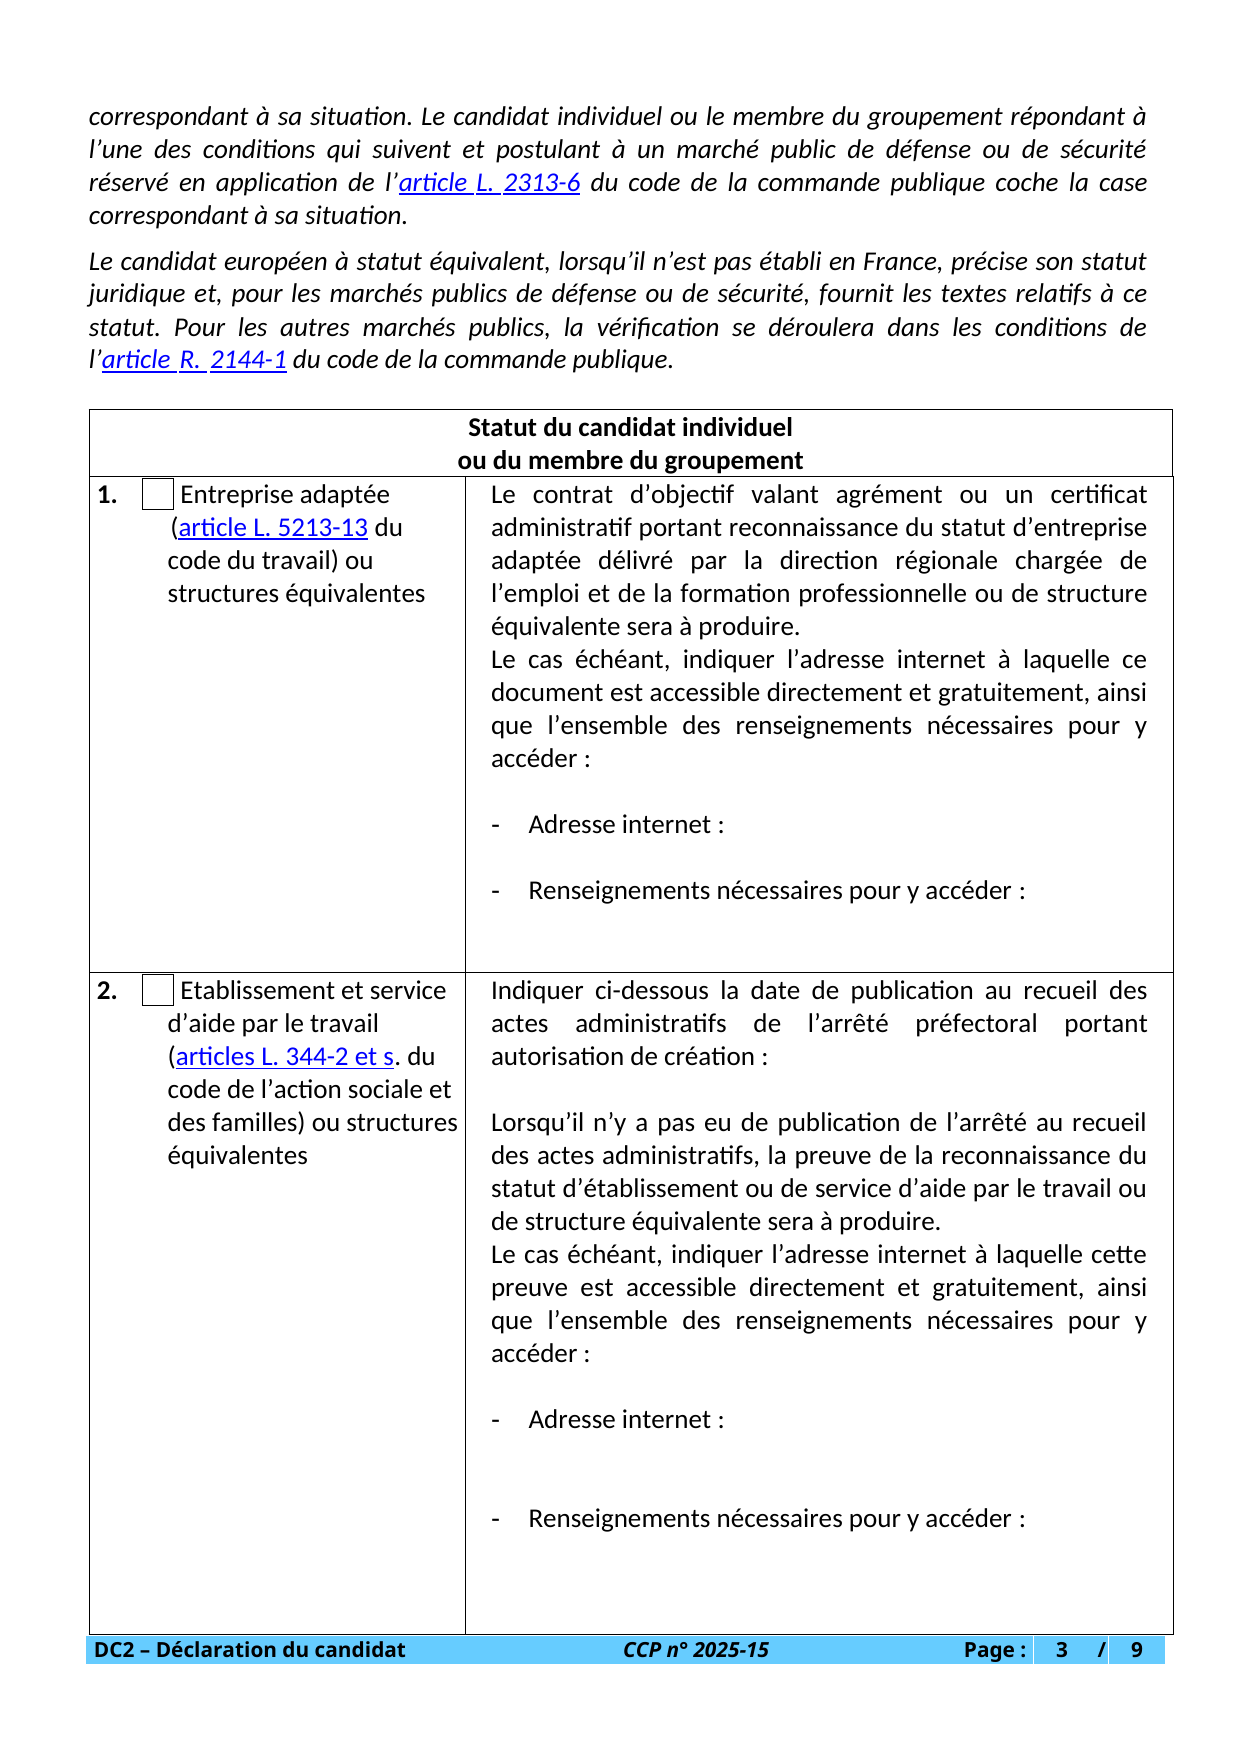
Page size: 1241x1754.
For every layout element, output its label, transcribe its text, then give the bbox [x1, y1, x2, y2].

table_cell 2. Etablissement et service d’aide par le travail (articles L. 344-2 et s. du code de l’action sociale et des familles) ou structures équivalentes [90, 973, 465, 1634]
table_cell Indiquer ci-dessous la date de publication au recueil des actes administratifs de l’arrêté préfectoral portant autorisation de création : Lorsqu’il n’y a pas eu de publication de l’arrêté au recueil des actes administratifs, la preuve de la reconnaissance du statut d’établissement ou de service d’aide par le travail ou de structure équivalente sera à produire. Le cas échéant, indiquer l’adresse internet à laquelle cette preuve est accessible directement et gratuitement, ainsi que l’ensemble des renseignements nécessaires pour y accéder : Adresse internet : Renseignements nécessaires pour y accéder : [466, 973, 1173, 1634]
text Le candidat européen à statut équivalent, lorsqu’il n’est pas établi en France, précise son statut juridique et, pour les marchés publics de défense ou de sécurité, fournit les textes relatifs à ce statut. Pour les autres marchés publics, la vérification se déroulera dans les conditions de l’article R. 2144-1 du code de la commande publique. [89, 244, 1152, 376]
table_cell Le contrat d’objectif valant agrément ou un certificat administratif portant reconnaissance du statut d’entreprise adaptée délivré par la direction régionale chargée de l’emploi et de la formation professionnelle ou de structure équivalente sera à produire. Le cas échéant, indiquer l’adresse internet à laquelle ce document est accessible directement et gratuitement, ainsi que l’ensemble des renseignements nécessaires pour y accéder : Adresse internet : Renseignements nécessaires pour y accéder : [466, 477, 1173, 972]
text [89, 99, 1152, 231]
table_header Statut du candidat individuel ou du membre du groupement [90, 410, 1172, 476]
table_cell 1. Entreprise adaptée (article L. 5213-13 du code du travail) ou structures équivalentes [90, 477, 465, 972]
